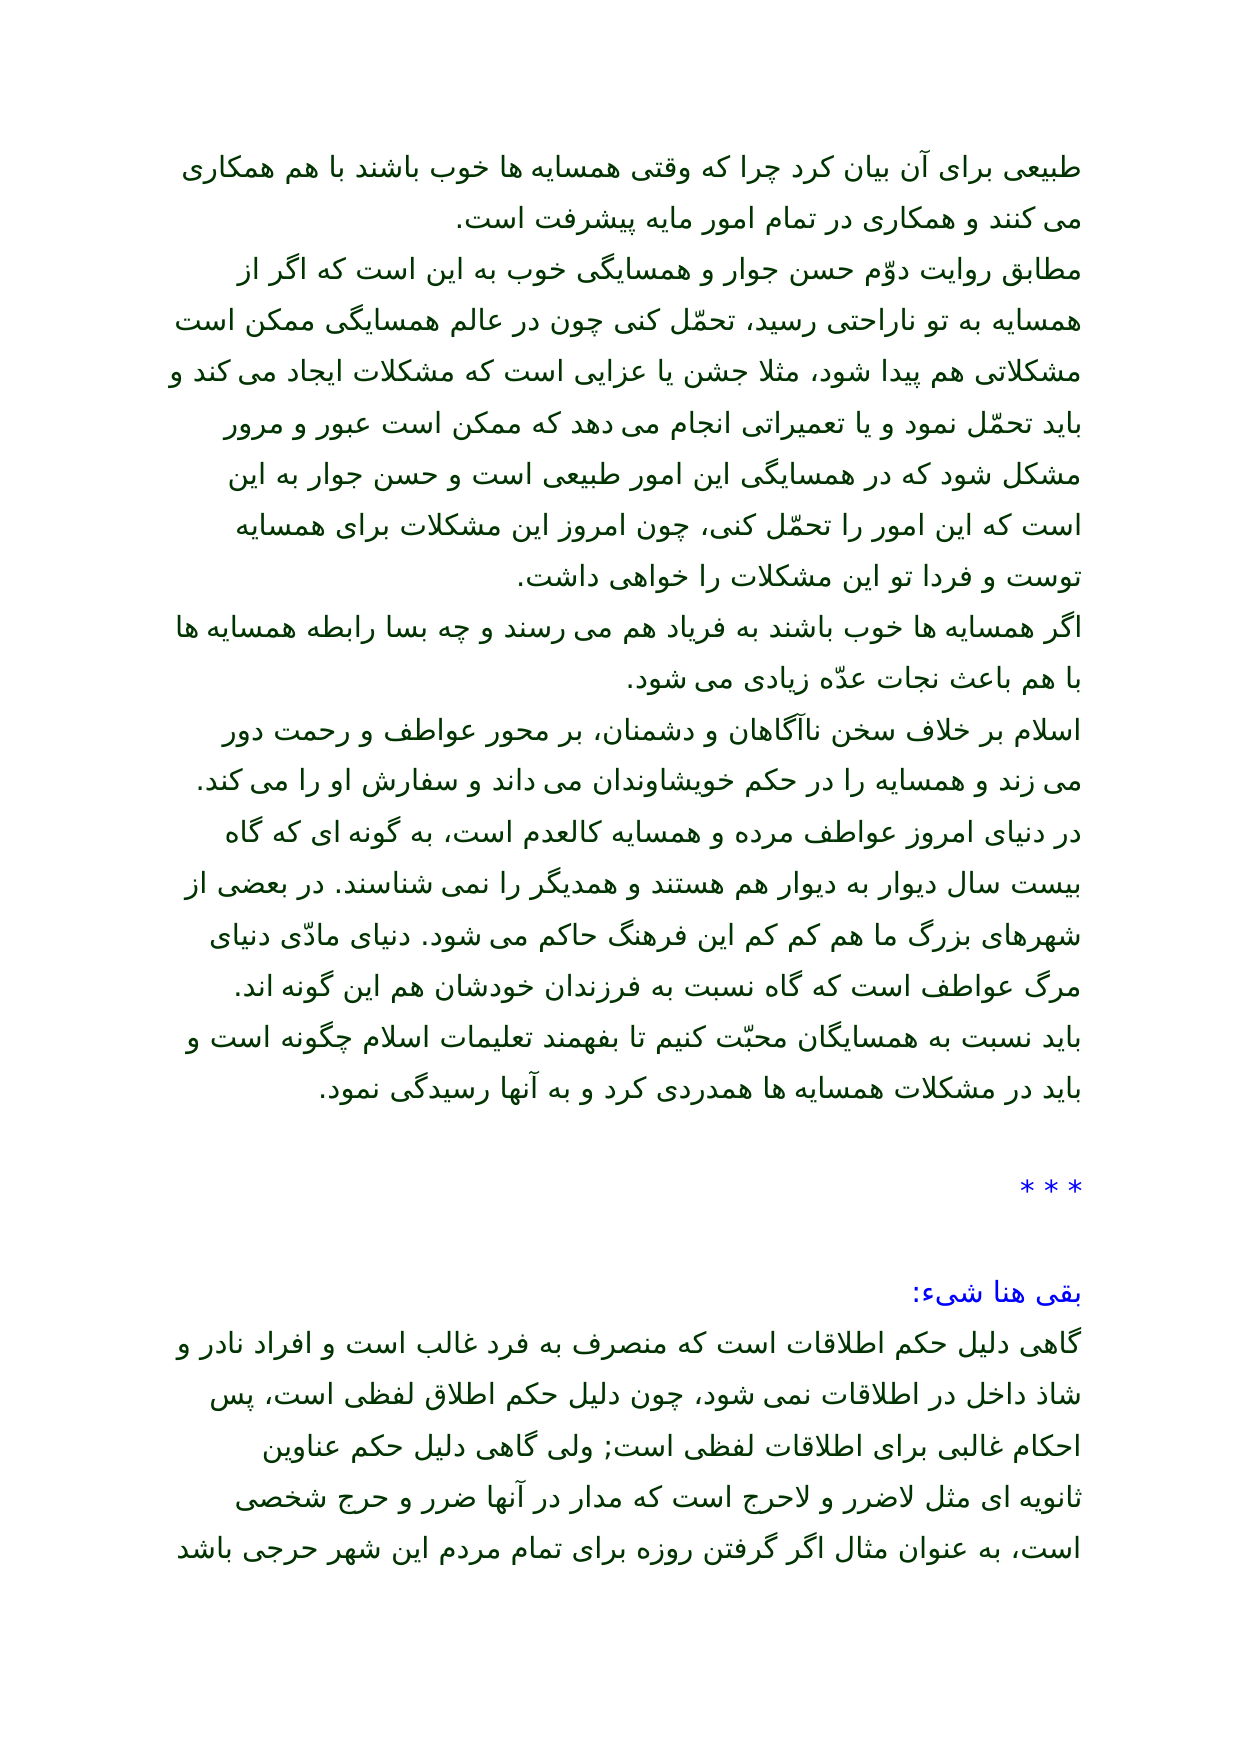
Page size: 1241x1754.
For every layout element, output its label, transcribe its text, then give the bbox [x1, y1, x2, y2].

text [158, 150, 1082, 1106]
text * * * [158, 1123, 1082, 1208]
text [158, 1225, 1082, 1565]
